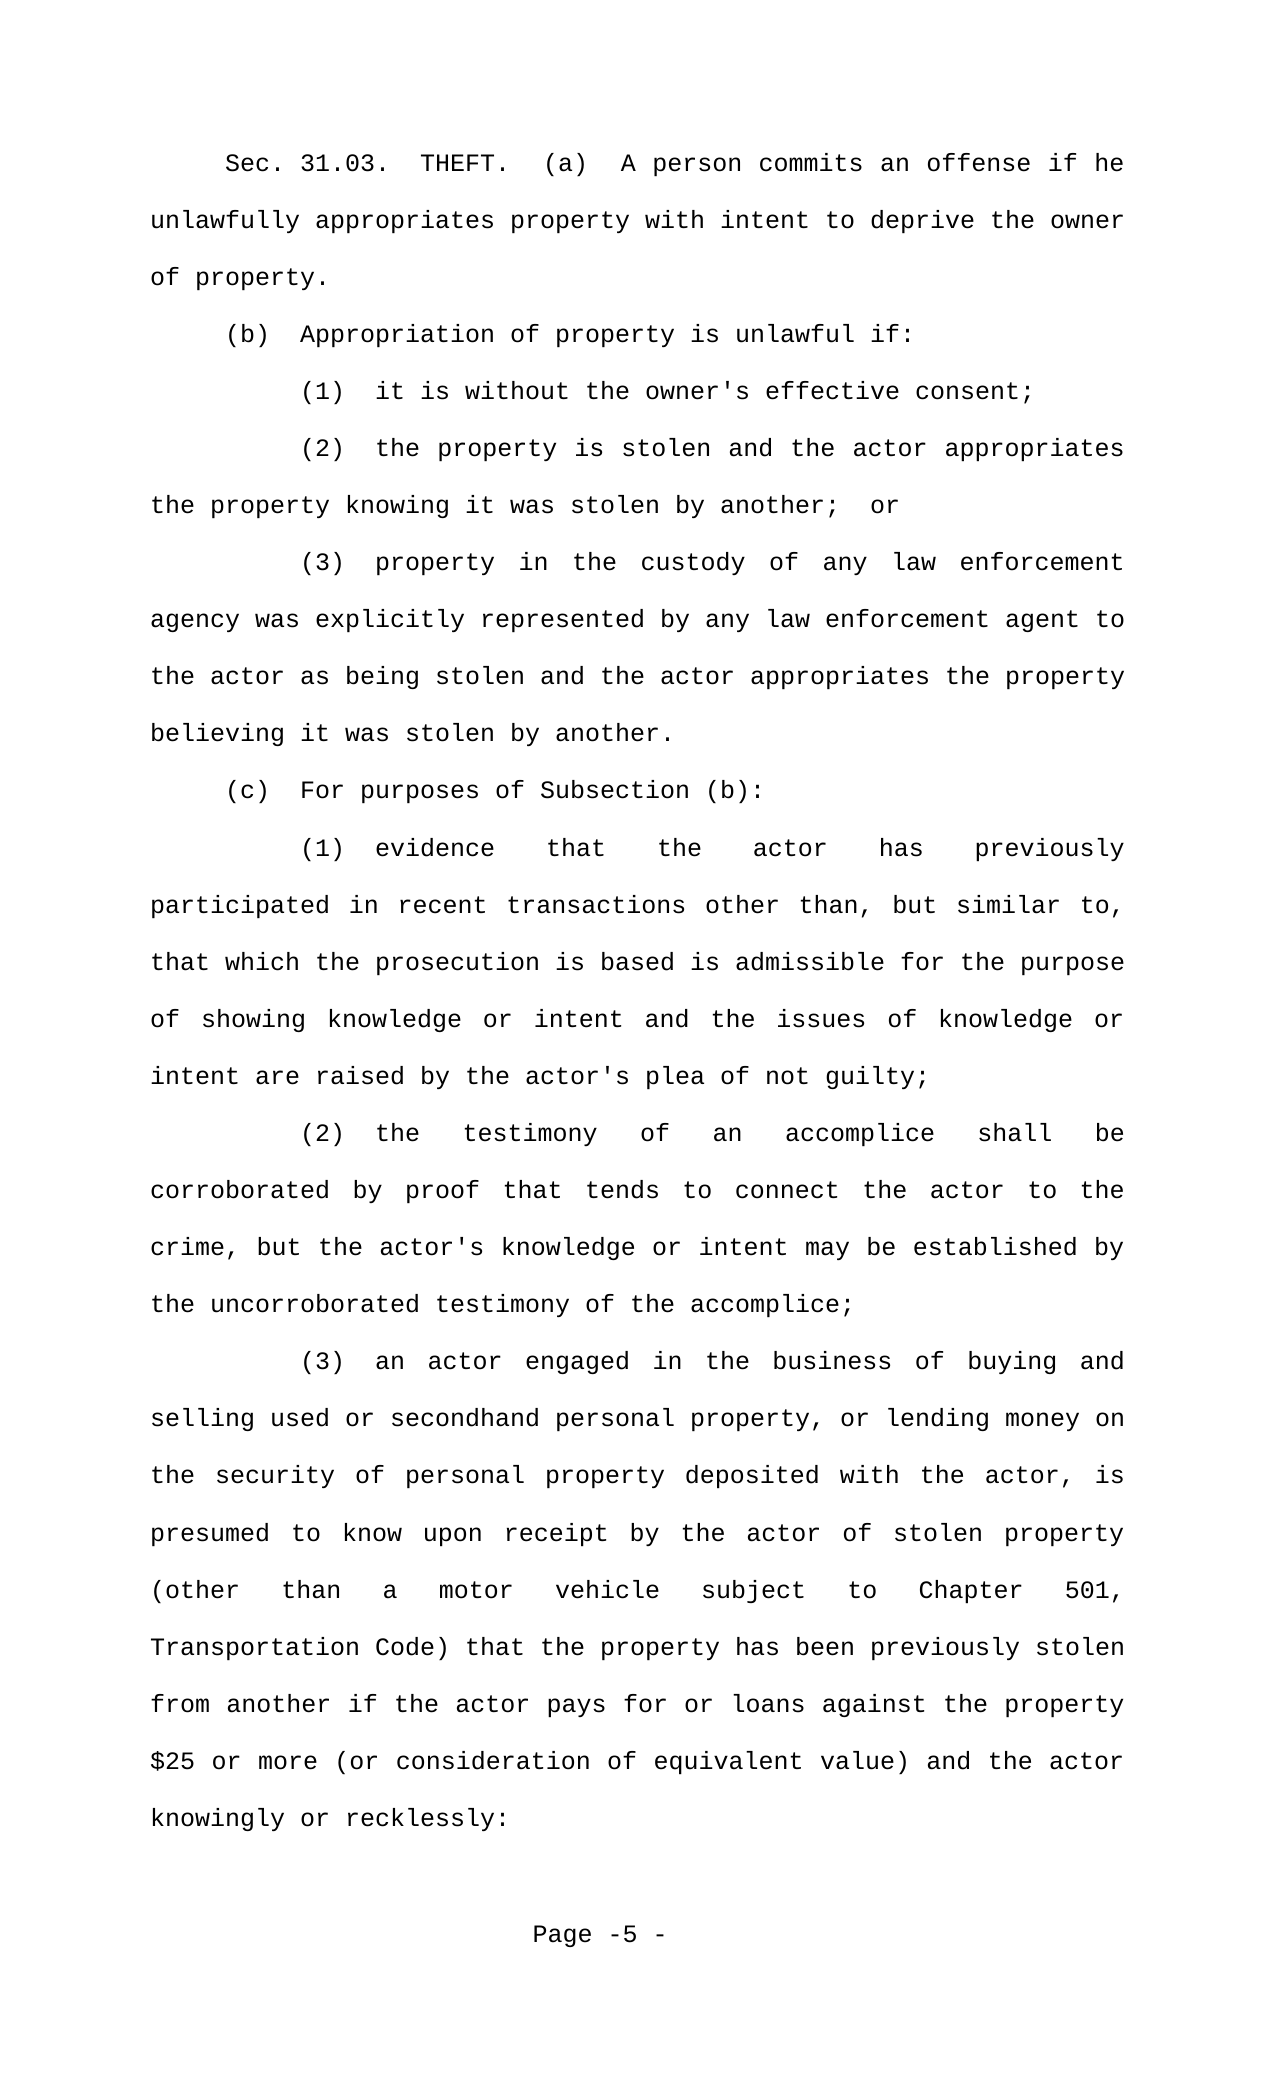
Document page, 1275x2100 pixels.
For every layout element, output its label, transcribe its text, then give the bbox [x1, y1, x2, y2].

text (2) the property is stolen and the actor appropriates the property knowing it was stolen by another; or [150, 435, 1125, 521]
text (c) For purposes of Subsection (b): [150, 778, 1125, 806]
text (1) evidence that the actor has previously participated in recent transactions other than, but similar to, that which the prosecution is based is admissible for the purpose of showing knowledge or intent and the issues of knowledge or intent are raised by the actor's plea of not guilty; [150, 835, 1125, 1092]
text Sec. 31.03. THEFT. (a) A person commits an offense if he unlawfully appropriates property with intent to deprive the owner of property. [150, 150, 1125, 293]
text (b) Appropriation of property is unlawful if: [150, 321, 1125, 350]
text (3) property in the custody of any law enforcement agency was explicitly represented by any law enforcement agent to the actor as being stolen and the actor appropriates the property believing it was stolen by another. [150, 549, 1125, 749]
text (2) the testimony of an accomplice shall be corroborated by proof that tends to connect the actor to the crime, but the actor's knowledge or intent may be established by the uncorroborated testimony of the accomplice; [150, 1120, 1125, 1320]
text (1) it is without the owner's effective consent; [150, 378, 1125, 407]
text (3) an actor engaged in the business of buying and selling used or secondhand personal property, or lending money on the security of personal property deposited with the actor, is presumed to know upon receipt by the actor of stolen property (other than a motor vehicle subject to Chapter 501, Transportation Code) that the property has been previously stolen from another if the actor pays for or loans against the property $25 or more (or consideration of equivalent value) and the actor knowingly or recklessly: [150, 1349, 1125, 1834]
